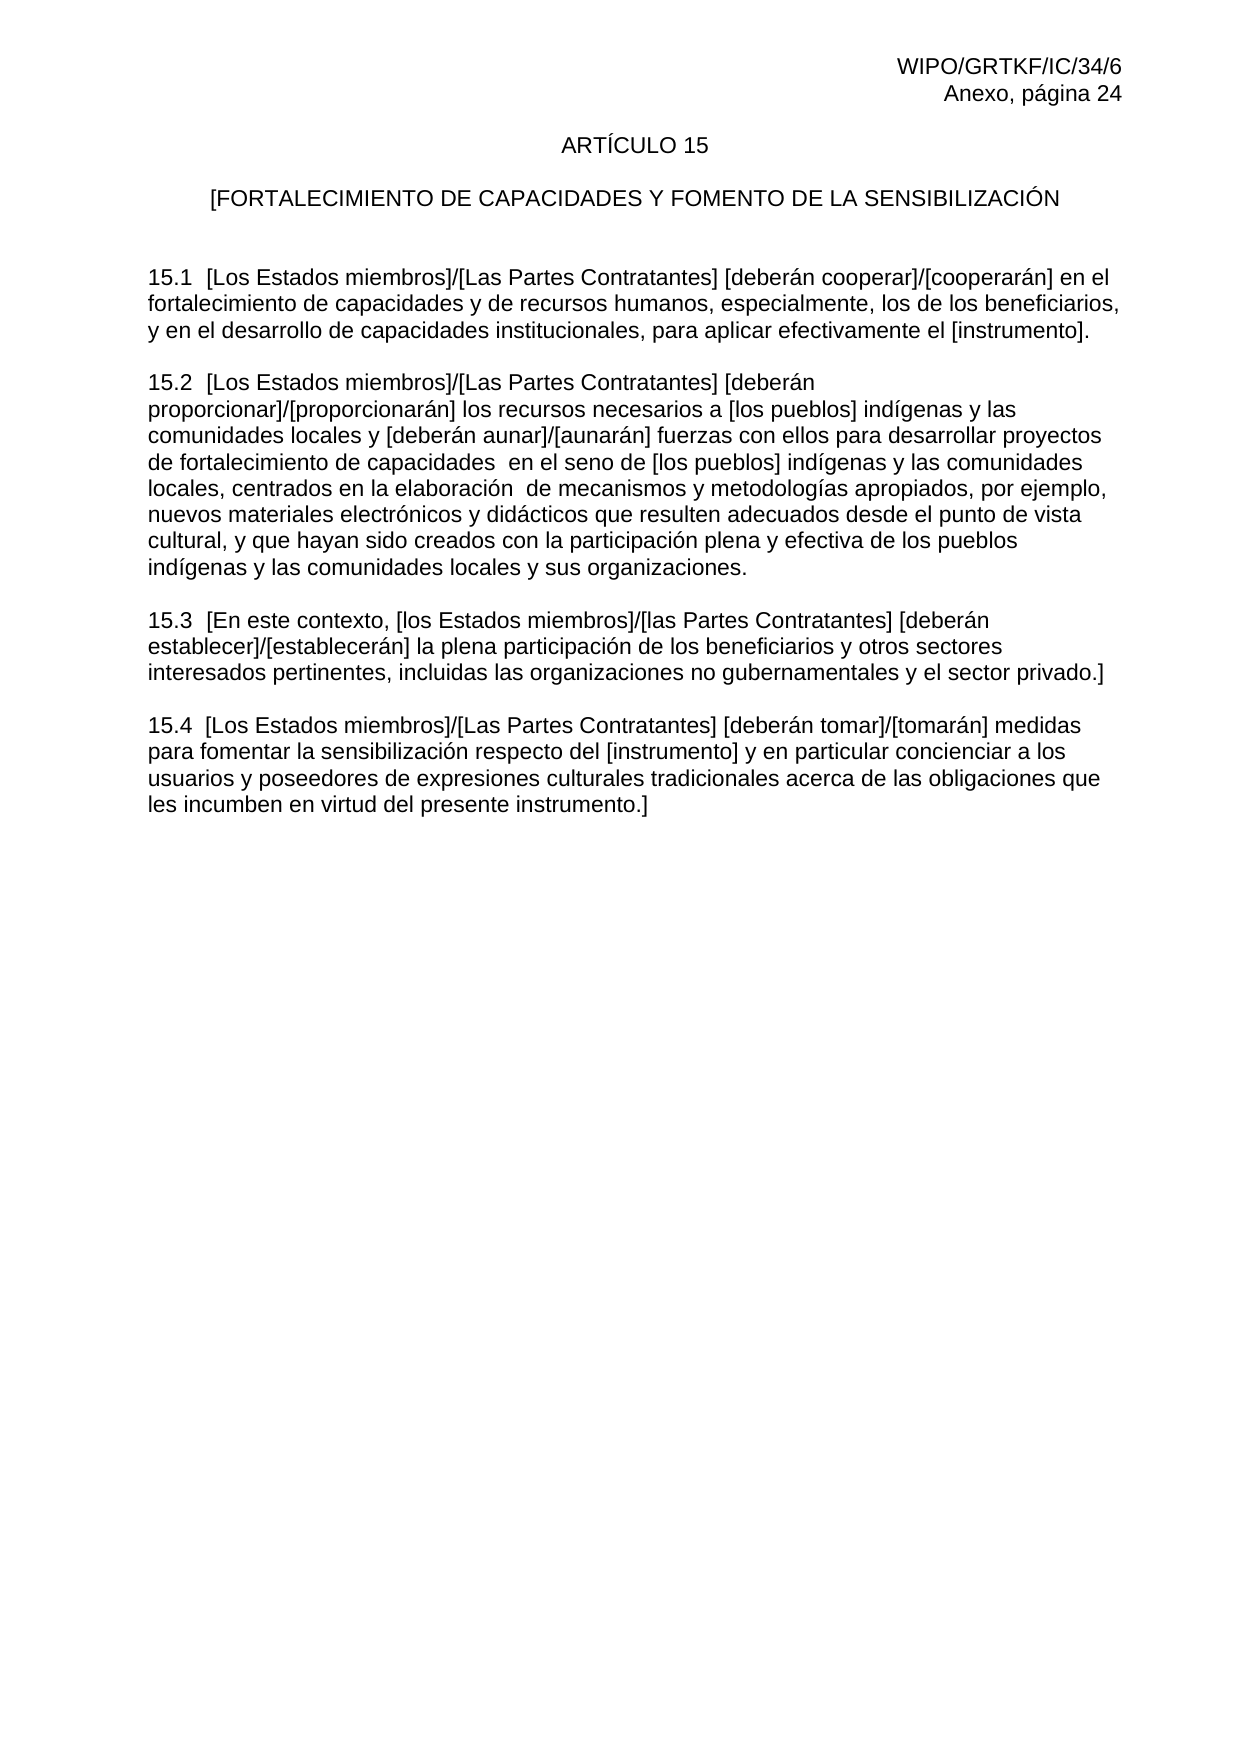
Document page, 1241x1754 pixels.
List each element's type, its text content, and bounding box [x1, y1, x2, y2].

text [FORTALECIMIENTO DE CAPACIDADES Y FOMENTO DE LA SENSIBILIZACIÓN [148, 185, 1122, 211]
text 15.2 [Los Estados miembros]/[Las Partes Contratantes] [deberán proporcionar]/[proporcionarán] los recursos necesarios a [los pueblos] indígenas y las comunidades locales y [deberán aunar]/[aunarán] fuerzas con ellos para desarrollar proyectos de fortalecimiento de capacidades en el seno de [los pueblos] indígenas y las comunidades locales, centrados en la elaboración de mecanismos y metodologías apropiados, por ejemplo, nuevos materiales electrónicos y didácticos que resulten adecuados desde el punto de vista cultural, y que hayan sido creados con la participación plena y efectiva de los pueblos indígenas y las comunidades locales y sus organizaciones. [148, 369, 1122, 580]
text 15.4 [Los Estados miembros]/[Las Partes Contratantes] [deberán tomar]/[tomarán] medidas para fomentar la sensibilización respecto del [instrumento] y en particular concienciar a los usuarios y poseedores de expresiones culturales tradicionales acerca de las obligaciones que les incumben en virtud del presente instrumento.] [148, 712, 1122, 817]
text 15.3 [En este contexto, [los Estados miembros]/[las Partes Contratantes] [deberán establecer]/[establecerán] la plena participación de los beneficiarios y otros sectores interesados pertinentes, incluidas las organizaciones no gubernamentales y el sector privado.] [148, 607, 1122, 686]
text 15.1 [Los Estados miembros]/[Las Partes Contratantes] [deberán cooperar]/[cooperarán] en el fortalecimiento de capacidades y de recursos humanos, especialmente, los de los beneficiarios, y en el desarrollo de capacidades institucionales, para aplicar efectivamente el [instrumento]. [148, 264, 1122, 343]
text ARTÍCULO 15 [148, 132, 1122, 158]
